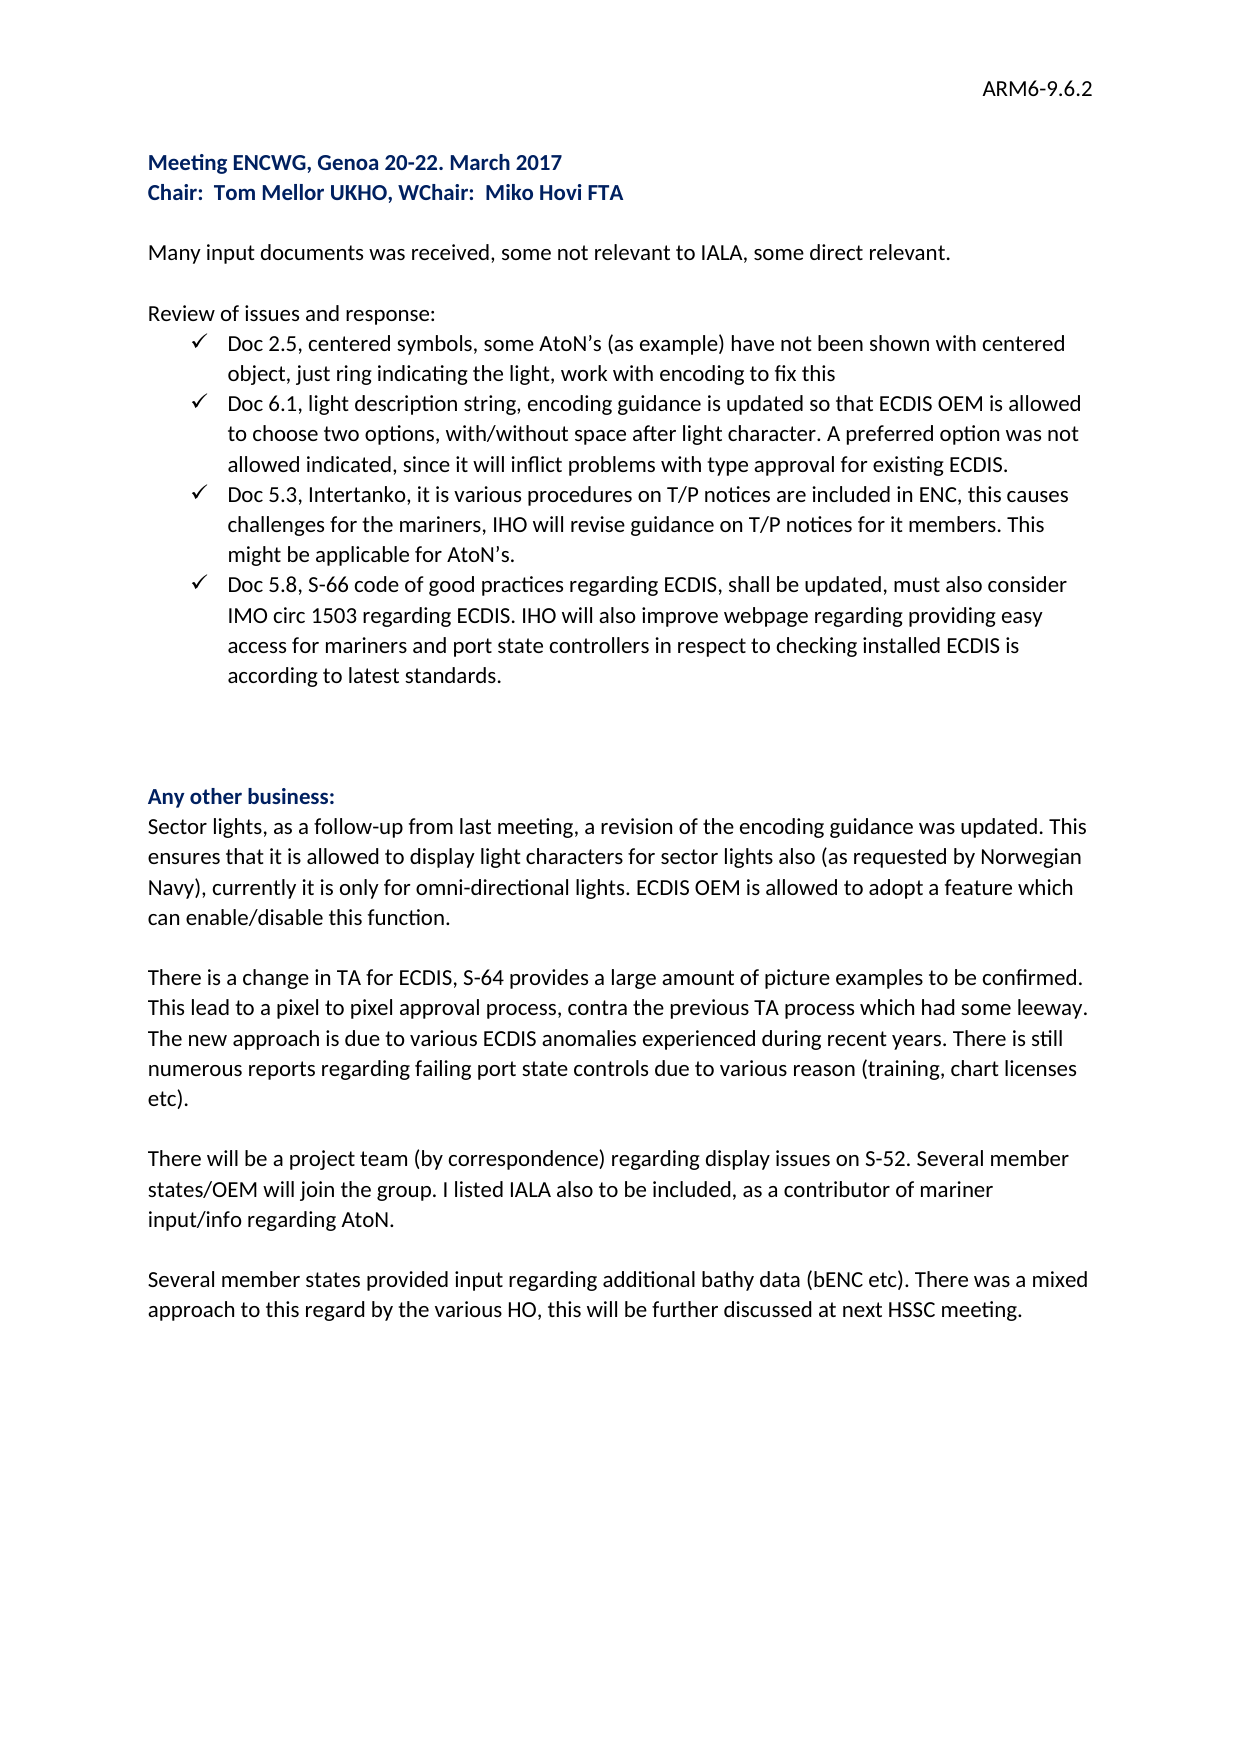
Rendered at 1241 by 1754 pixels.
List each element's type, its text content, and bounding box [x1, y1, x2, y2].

text Meeting ENCWG, Genoa 20-22. March 2017 [148, 148, 1093, 176]
text Any other business: [148, 782, 1093, 810]
list Doc 5.8, S-66 code of good practices regarding ECDIS, shall be updated, must also consider IMO circ 1503 regarding ECDIS. IHO will also improve webpage regarding providing easy access for mariners and port state controllers in respect to checking installed ECDIS is according to latest standards. [190, 571, 1093, 689]
list Doc 5.3, Intertanko, it is various procedures on T/P notices are included in ENC, this causes challenges for the mariners, IHO will revise guidance on T/P notices for it members. This might be applicable for AtoN’s. [190, 480, 1093, 568]
text Review of issues and response: [148, 299, 1093, 327]
text There is a change in TA for ECDIS, S-64 provides a large amount of picture examples to be confirmed. This lead to a pixel to pixel approval process, contra the previous TA process which had some leeway. The new approach is due to various ECDIS anomalies experienced during recent years. There is still numerous reports regarding failing port state controls due to various reason (training, chart licenses etc). [148, 963, 1093, 1112]
text Sector lights, as a follow-up from last meeting, a revision of the encoding guidance was updated. This ensures that it is allowed to display light characters for sector lights also (as requested by Norwegian Navy), currently it is only for omni-directional lights. ECDIS OEM is allowed to adopt a feature which can enable/disable this function. [148, 812, 1093, 931]
text There will be a project team (by correspondence) regarding display issues on S-52. Several member states/OEM will join the group. I listed IALA also to be included, as a contributor of mariner input/info regarding AtoN. [148, 1144, 1093, 1233]
list Doc 6.1, light description string, encoding guidance is updated so that ECDIS OEM is allowed to choose two options, with/without space after light character. A preferred option was not allowed indicated, since it will inflict problems with type approval for existing ECDIS. [190, 389, 1093, 478]
list Doc 2.5, centered symbols, some AtoN’s (as example) have not been shown with centered object, just ring indicating the light, work with encoding to fix this [190, 329, 1093, 387]
text Many input documents was received, some not relevant to IALA, some direct relevant. [148, 238, 1093, 266]
text Chair: Tom Mellor UKHO, WChair: Miko Hovi FTA [148, 178, 1093, 206]
text Several member states provided input regarding additional bathy data (bENC etc). There was a mixed approach to this regard by the various HO, this will be further discussed at next HSSC meeting. [148, 1265, 1093, 1323]
